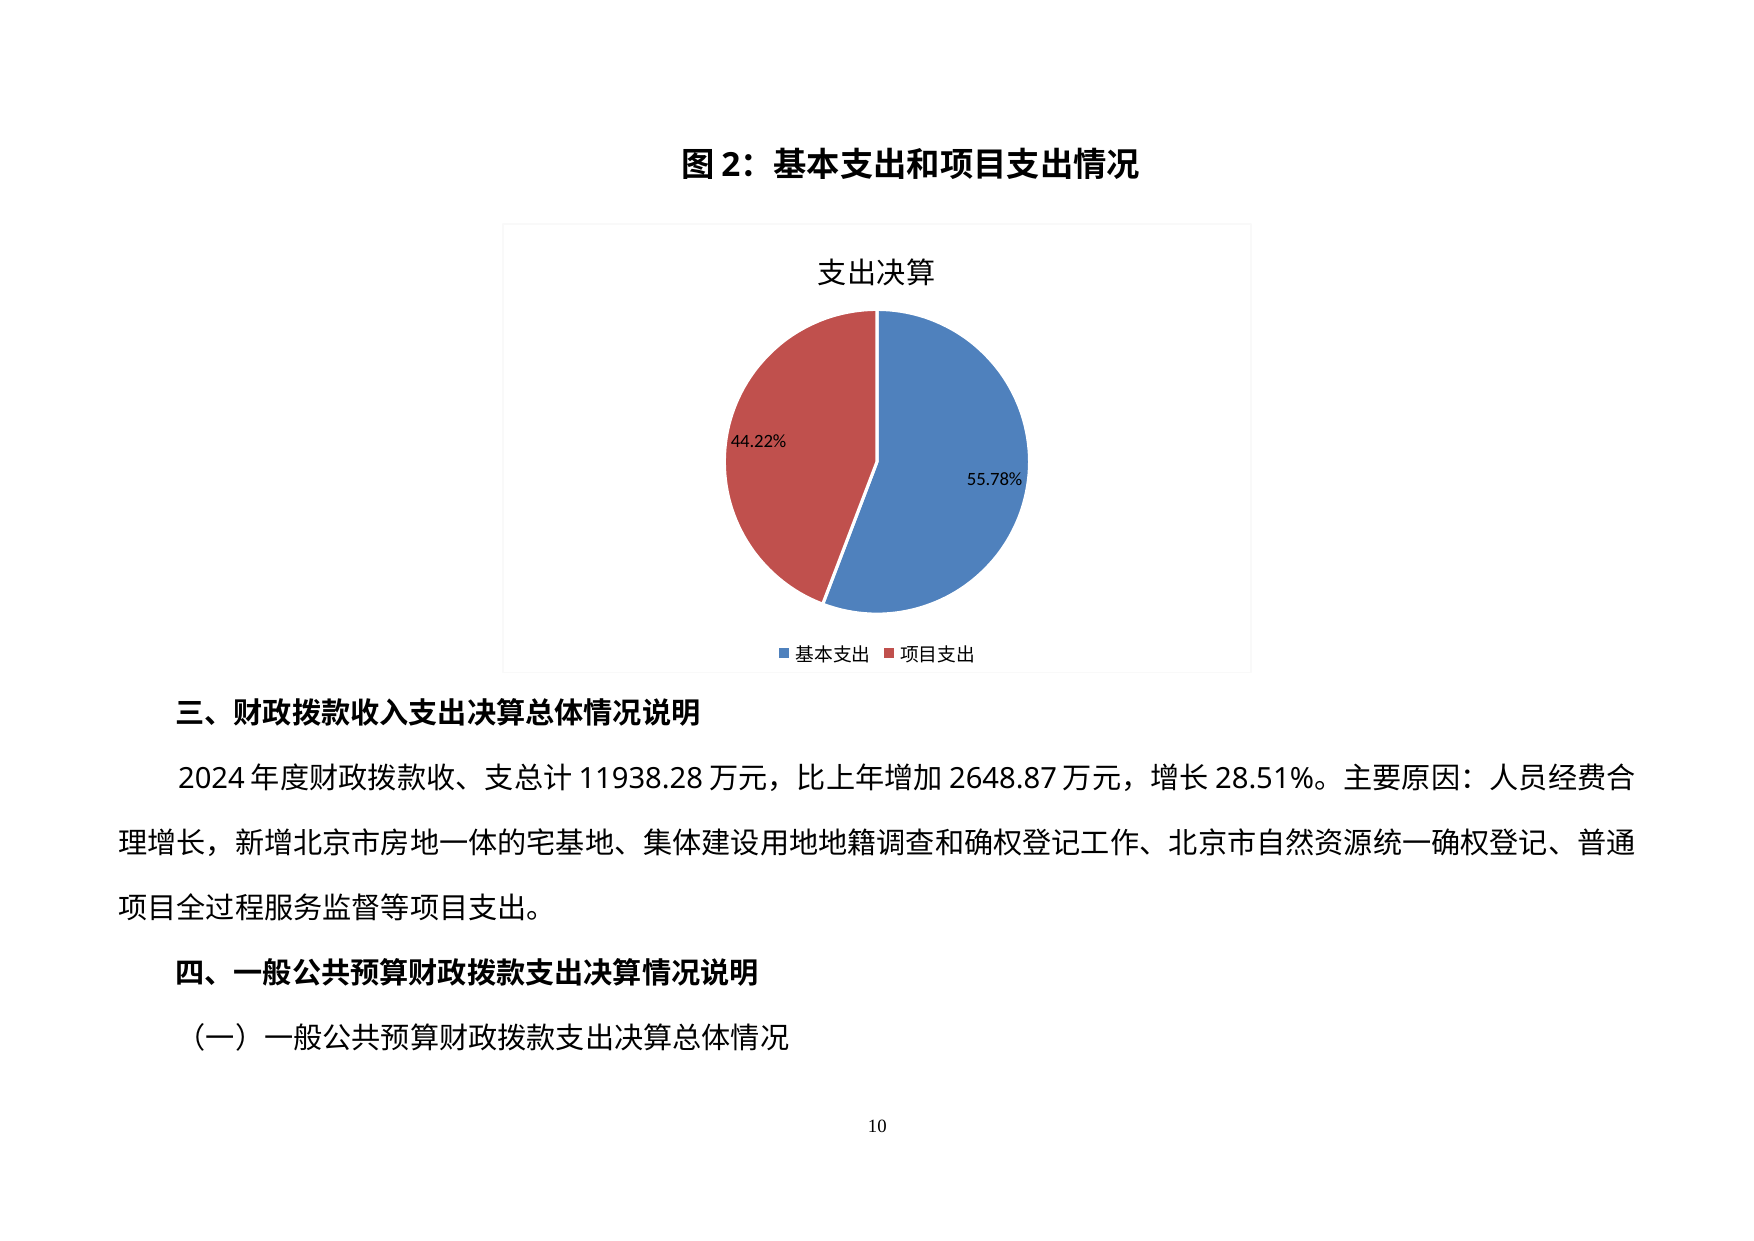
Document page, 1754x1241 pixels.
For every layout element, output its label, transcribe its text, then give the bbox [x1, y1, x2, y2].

text （一）一般公共预算财政拨款支出决算总体情况 [118, 1003, 1636, 1068]
text 三、财政拨款收入支出决算总体情况说明 [118, 678, 1636, 743]
text 2024年度财政拨款收、支总计11938.28万元，比上年增加2648.87万元，增长28.51%。主要原因：人员经费合理增长，新增北京市房地一体的宅基地、集体建设用地地籍调查和确权登记工作、北京市自然资源统一确权登记、普通项目全过程服务监督等项目支出。 [118, 743, 1636, 938]
subtitle 图2：基本支出和项目支出情况 [118, 129, 1636, 194]
text 四、一般公共预算财政拨款支出决算情况说明 [118, 938, 1636, 1003]
